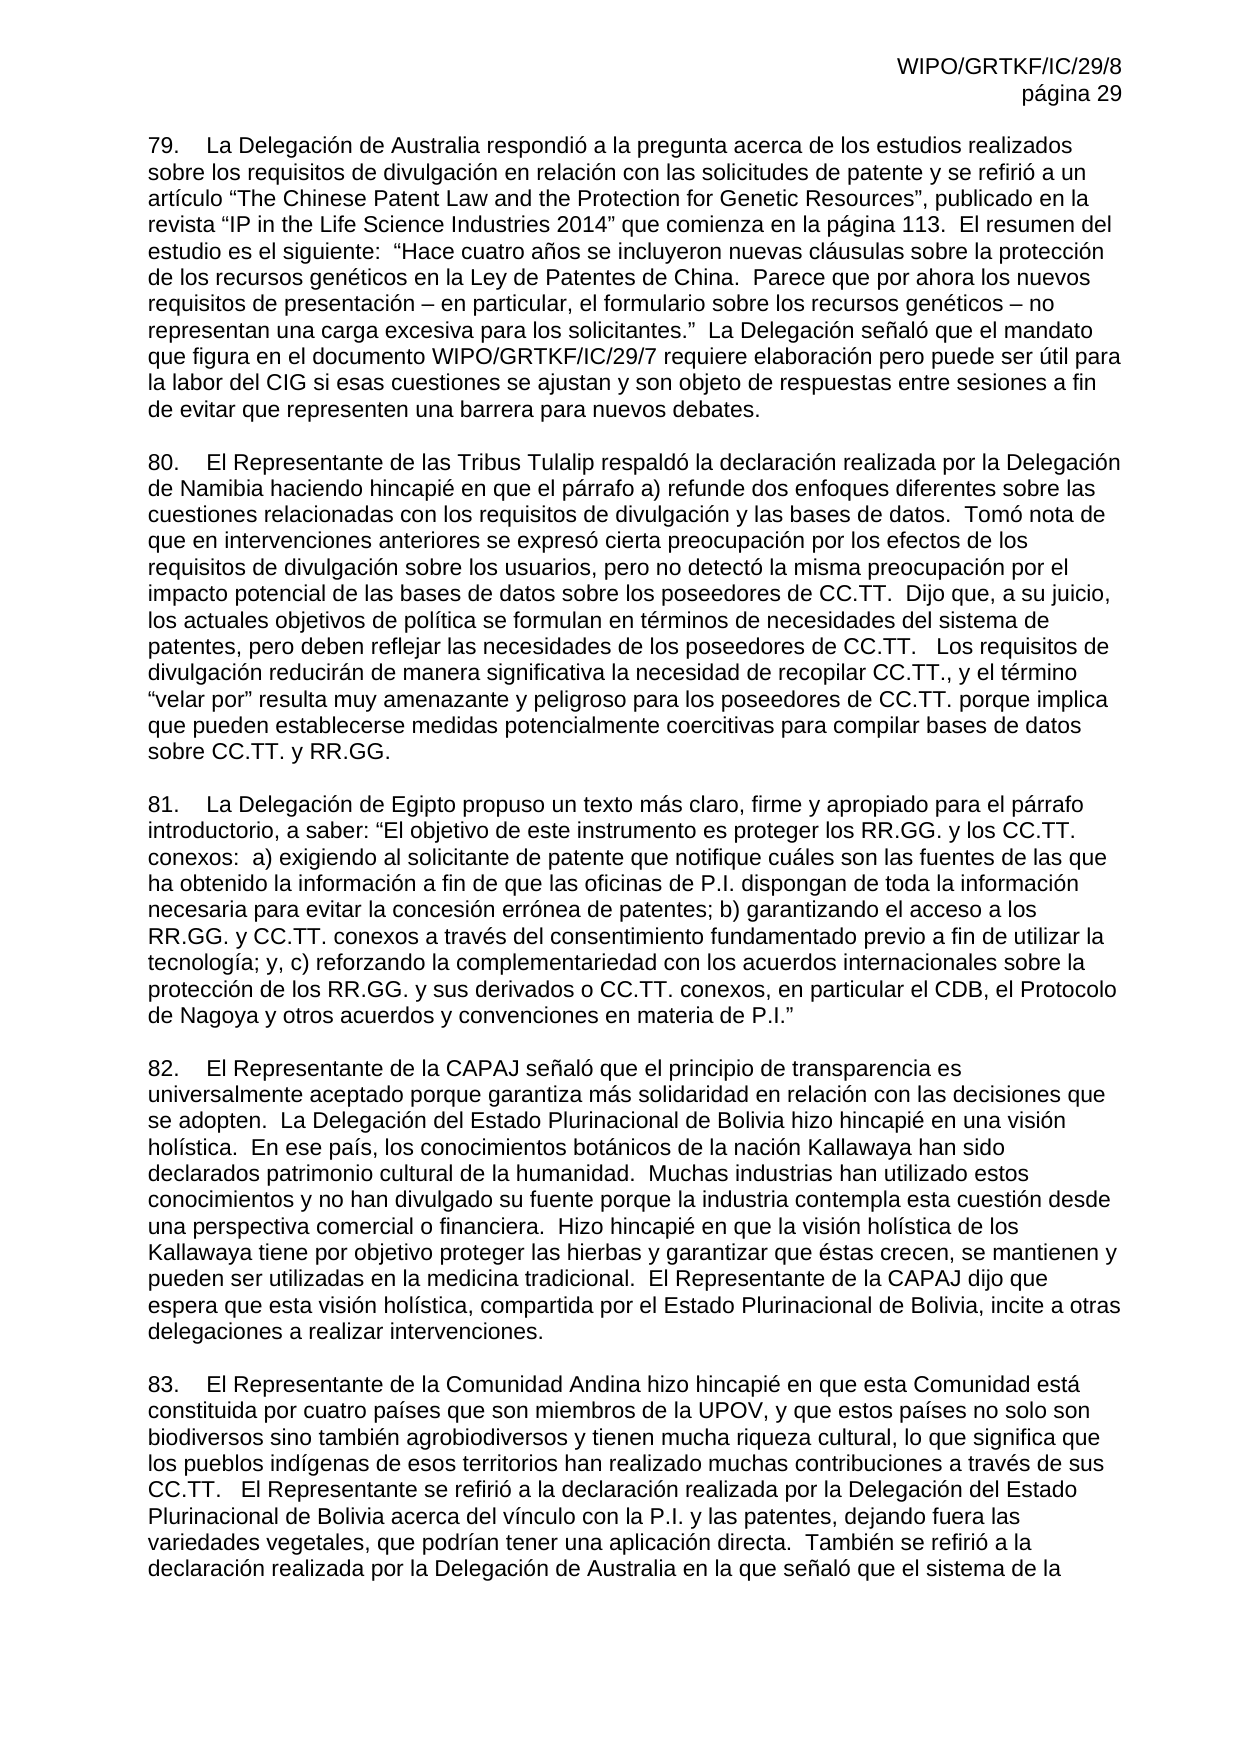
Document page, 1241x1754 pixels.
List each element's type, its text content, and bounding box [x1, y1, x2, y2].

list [148, 1371, 1122, 1582]
list El Representante de la CAPAJ señaló que el principio de transparencia es universalmente aceptado porque garantiza más solidaridad en relación con las decisiones que se adopten. La Delegación del Estado Plurinacional de Bolivia hizo hincapié en una visión holística. En ese país, los conocimientos botánicos de la nación Kallawaya han sido declarados patrimonio cultural de la humanidad. Muchas industrias han utilizado estos conocimientos y no han divulgado su fuente porque la industria contempla esta cuestión desde una perspectiva comercial o financiera. Hizo hincapié en que la visión holística de los Kallawaya tiene por objetivo proteger las hierbas y garantizar que éstas crecen, se mantienen y pueden ser utilizadas en la medicina tradicional. El Representante de la CAPAJ dijo que espera que esta visión holística, compartida por el Estado Plurinacional de Bolivia, incite a otras delegaciones a realizar intervenciones. [148, 1054, 1122, 1344]
list La Delegación de Egipto propuso un texto más claro, firme y apropiado para el párrafo introductorio, a saber: “El objetivo de este instrumento es proteger los RR.GG. y los CC.TT. conexos: a) exigiendo al solicitante de patente que notifique cuáles son las fuentes de las que ha obtenido la información a fin de que las oficinas de P.I. dispongan de toda la información necesaria para evitar la concesión errónea de patentes; b) garantizando el acceso a los RR.GG. y CC.TT. conexos a través del consentimiento fundamentado previo a fin de utilizar la tecnología; y, c) reforzando la complementariedad con los acuerdos internacionales sobre la protección de los RR.GG. y sus derivados o CC.TT. conexos, en particular el CDB, el Protocolo de Nagoya y otros acuerdos y convenciones en materia de P.I.” [148, 791, 1122, 1028]
list La Delegación de Australia respondió a la pregunta acerca de los estudios realizados sobre los requisitos de divulgación en relación con las solicitudes de patente y se refirió a un artículo “The Chinese Patent Law and the Protection for Genetic Resources”, publicado en la revista “IP in the Life Science Industries 2014” que comienza en la página 113. El resumen del estudio es el siguiente: “Hace cuatro años se incluyeron nuevas cláusulas sobre la protección de los recursos genéticos en la Ley de Patentes de China. Parece que por ahora los nuevos requisitos de presentación – en particular, el formulario sobre los recursos genéticos – no representan una carga excesiva para los solicitantes.” La Delegación señaló que el mandato que figura en el documento WIPO/GRTKF/IC/29/7 requiere elaboración pero puede ser útil para la labor del CIG si esas cuestiones se ajustan y son objeto de respuestas entre sesiones a fin de evitar que representen una barrera para nuevos debates. [148, 132, 1122, 422]
list El Representante de las Tribus Tulalip respaldó la declaración realizada por la Delegación de Namibia haciendo hincapié en que el párrafo a) refunde dos enfoques diferentes sobre las cuestiones relacionadas con los requisitos de divulgación y las bases de datos. Tomó nota de que en intervenciones anteriores se expresó cierta preocupación por los efectos de los requisitos de divulgación sobre los usuarios, pero no detectó la misma preocupación por el impacto potencial de las bases de datos sobre los poseedores de CC.TT. Dijo que, a su juicio, los actuales objetivos de política se formulan en términos de necesidades del sistema de patentes, pero deben reflejar las necesidades de los poseedores de CC.TT. Los requisitos de divulgación reducirán de manera significativa la necesidad de recopilar CC.TT., y el término “velar por” resulta muy amenazante y peligroso para los poseedores de CC.TT. porque implica que pueden establecerse medidas potencialmente coercitivas para compilar bases de datos sobre CC.TT. y RR.GG. [148, 448, 1122, 765]
